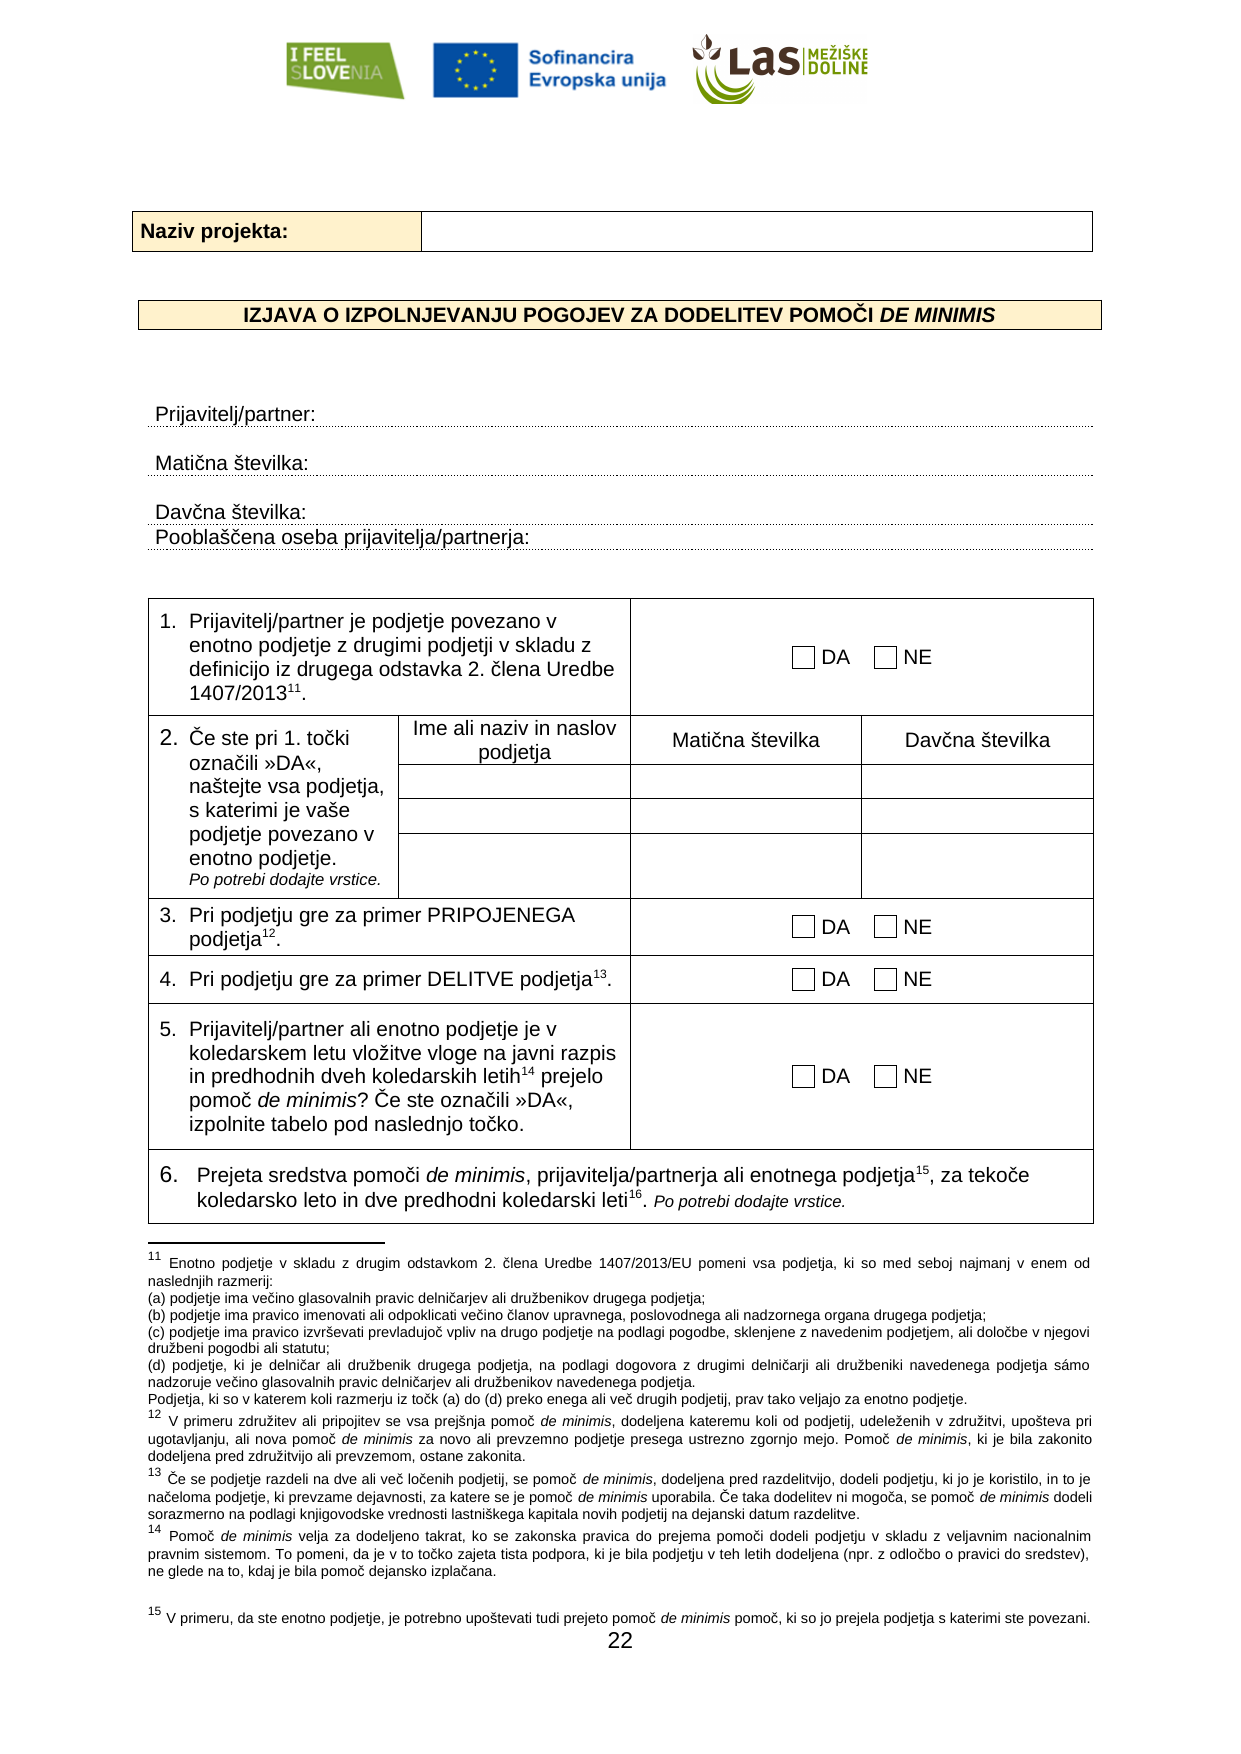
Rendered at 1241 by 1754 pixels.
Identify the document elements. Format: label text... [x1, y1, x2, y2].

table_cell Prejeta sredstva pomoči de minimis, prijavitelja/partnerja ali enotnega podjetja, za tekoče koledarsko leto in dve predhodni koledarski leti. Po potrebi dodajte vrstice. [149, 1150, 1093, 1223]
table_cell [631, 834, 861, 897]
table_cell DA NE [631, 956, 1093, 1002]
table_header [422, 212, 1092, 251]
table_header Naziv projekta: [133, 212, 421, 251]
table_cell Matična številka [631, 716, 861, 764]
text IZJAVA O IZPOLNJEVANJU POGOJEV ZA DODELITEV POMOČI DE MINIMIS [139, 301, 1101, 329]
table_cell Pri podjetju gre za primer PRIPOJENEGA podjetja. [149, 899, 630, 954]
picture [285, 29, 669, 142]
table_cell DA NE [631, 1004, 1093, 1149]
table_cell DA NE [631, 899, 1093, 954]
table_cell [862, 834, 1093, 897]
table_cell Ime ali naziv in naslov podjetja [399, 716, 630, 764]
table_cell [399, 834, 630, 897]
table_header Prijavitelj/partner: [148, 402, 1093, 426]
table_cell Če ste pri 1. točki označili »DA«, naštejte vsa podjetja, s katerimi je vaše podjetje povezano v enotno podjetje. Po potrebi dodajte vrstice. [149, 716, 398, 897]
table_cell [862, 765, 1093, 797]
table_cell [631, 799, 861, 833]
table_cell Prijavitelj/partner ali enotno podjetje je v koledarskem letu vložitve vloge na javni razpis in predhodnih dveh koledarskih letih prejelo pomoč de minimis? Če ste označili »DA«, izpolnite tabelo pod naslednjo točko. [149, 1004, 630, 1149]
table_header Prijavitelj/partner je podjetje povezano v enotno podjetje z drugimi podjetji v skladu z definicijo iz drugega odstavka 2. člena Uredbe 1407/2013. [149, 599, 630, 715]
table_cell Davčna številka [862, 716, 1093, 764]
table_cell [399, 765, 630, 797]
table_cell Davčna številka: [148, 475, 1093, 524]
table_cell [399, 799, 630, 833]
picture [692, 34, 868, 104]
table_cell [862, 799, 1093, 833]
table_cell Pri podjetju gre za primer DELITVE podjetja. [149, 956, 630, 1002]
table_cell Matična številka: [148, 426, 1093, 475]
table_header DA NE [631, 599, 1093, 715]
table_cell [631, 765, 861, 797]
table_cell Pooblaščena oseba prijavitelja/partnerja: [148, 524, 1093, 549]
